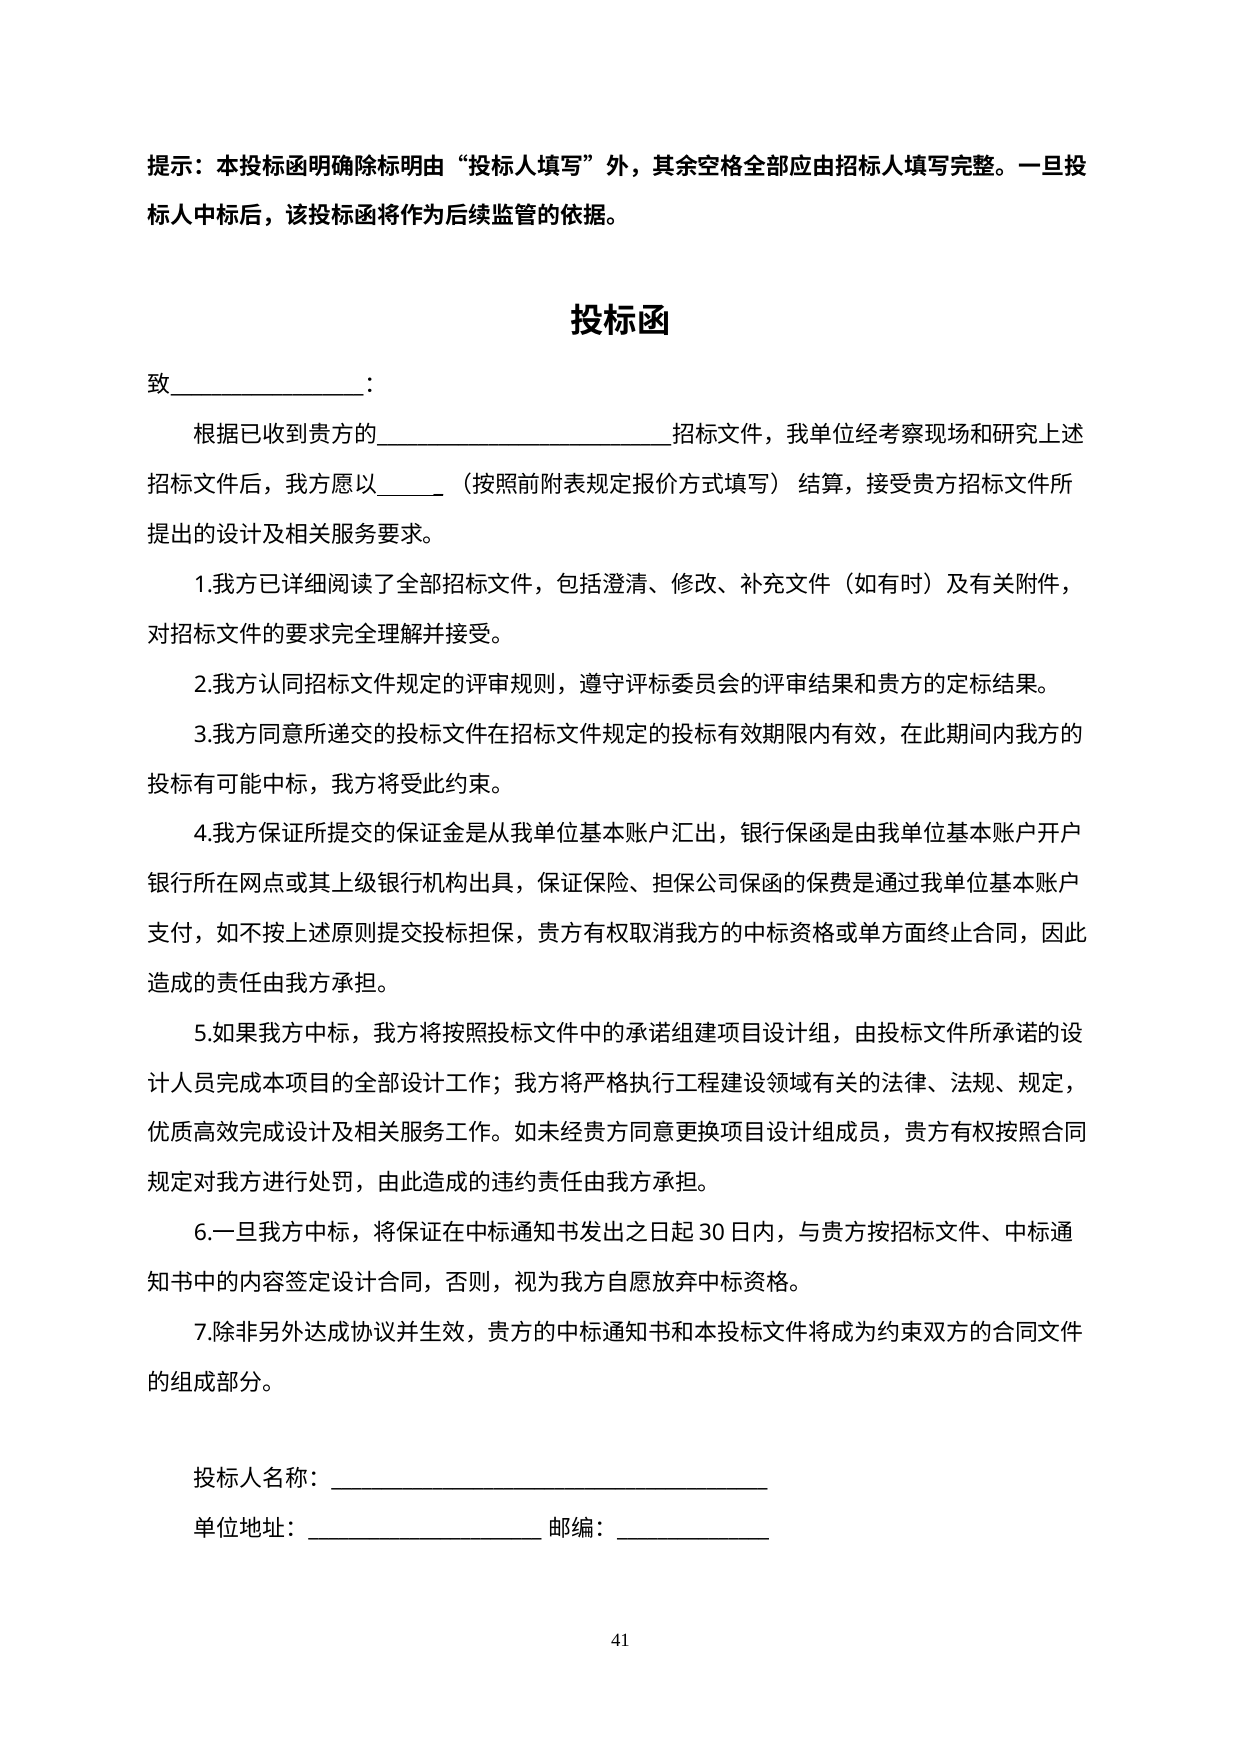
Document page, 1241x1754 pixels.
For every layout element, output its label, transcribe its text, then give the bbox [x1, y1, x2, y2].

text 1.我方已详细阅读了全部招标文件，包括澄清、修改、补充文件（如有时）及有关附件，对招标文件的要求完全理解并接受。 [148, 566, 1093, 649]
text 2.我方认同招标文件规定的评审规则，遵守评标委员会的评审结果和贵方的定标结果。 [148, 666, 1093, 699]
text 6.一旦我方中标，将保证在中标通知书发出之日起30日内，与贵方按招标文件、中标通知书中的内容签定设计合同，否则，视为我方自愿放弃中标资格。 [148, 1214, 1093, 1297]
text 单位地址：_______________________ 邮编：_______________ [148, 1510, 1093, 1543]
text 3.我方同意所递交的投标文件在招标文件规定的投标有效期限内有效，在此期间内我方的投标有可能中标，我方将受此约束。 [148, 716, 1093, 799]
text 提示：本投标函明确除标明由“投标人填写”外，其余空格全部应由招标人填写完整。一旦投标人中标后，该投标函将作为后续监管的依据。 [148, 148, 1093, 231]
text 投标人名称：___________________________________________ [148, 1460, 1093, 1493]
text 5.如果我方中标，我方将按照投标文件中的承诺组建项目设计组，由投标文件所承诺的设计人员完成本项目的全部设计工作；我方将严格执行工程建设领域有关的法律、法规、规定，优质高效完成设计及相关服务工作。如未经贵方同意更换项目设计组成员，贵方有权按照合同规定对我方进行处罚，由此造成的违约责任由我方承担。 [148, 1014, 1093, 1197]
text 7.除非另外达成协议并生效，贵方的中标通知书和本投标文件将成为约束双方的合同文件的组成部分。 [148, 1313, 1093, 1397]
text 根据已收到贵方的_____________________________招标文件，我单位经考察现场和研究上述招标文件后，我方愿以 _ （按照前附表规定报价方式填写） 结算，接受贵方招标文件所提出的设计及相关服务要求。 [148, 416, 1093, 549]
text 4.我方保证所提交的保证金是从我单位基本账户汇出，银行保函是由我单位基本账户开户银行所在网点或其上级银行机构出具，保证保险、担保公司保函的保费是通过我单位基本账户支付，如不按上述原则提交投标担保，贵方有权取消我方的中标资格或单方面终止合同，因此造成的责任由我方承担。 [148, 815, 1093, 998]
text 投标函 [148, 294, 1093, 342]
text 致___________________： [148, 366, 1093, 400]
